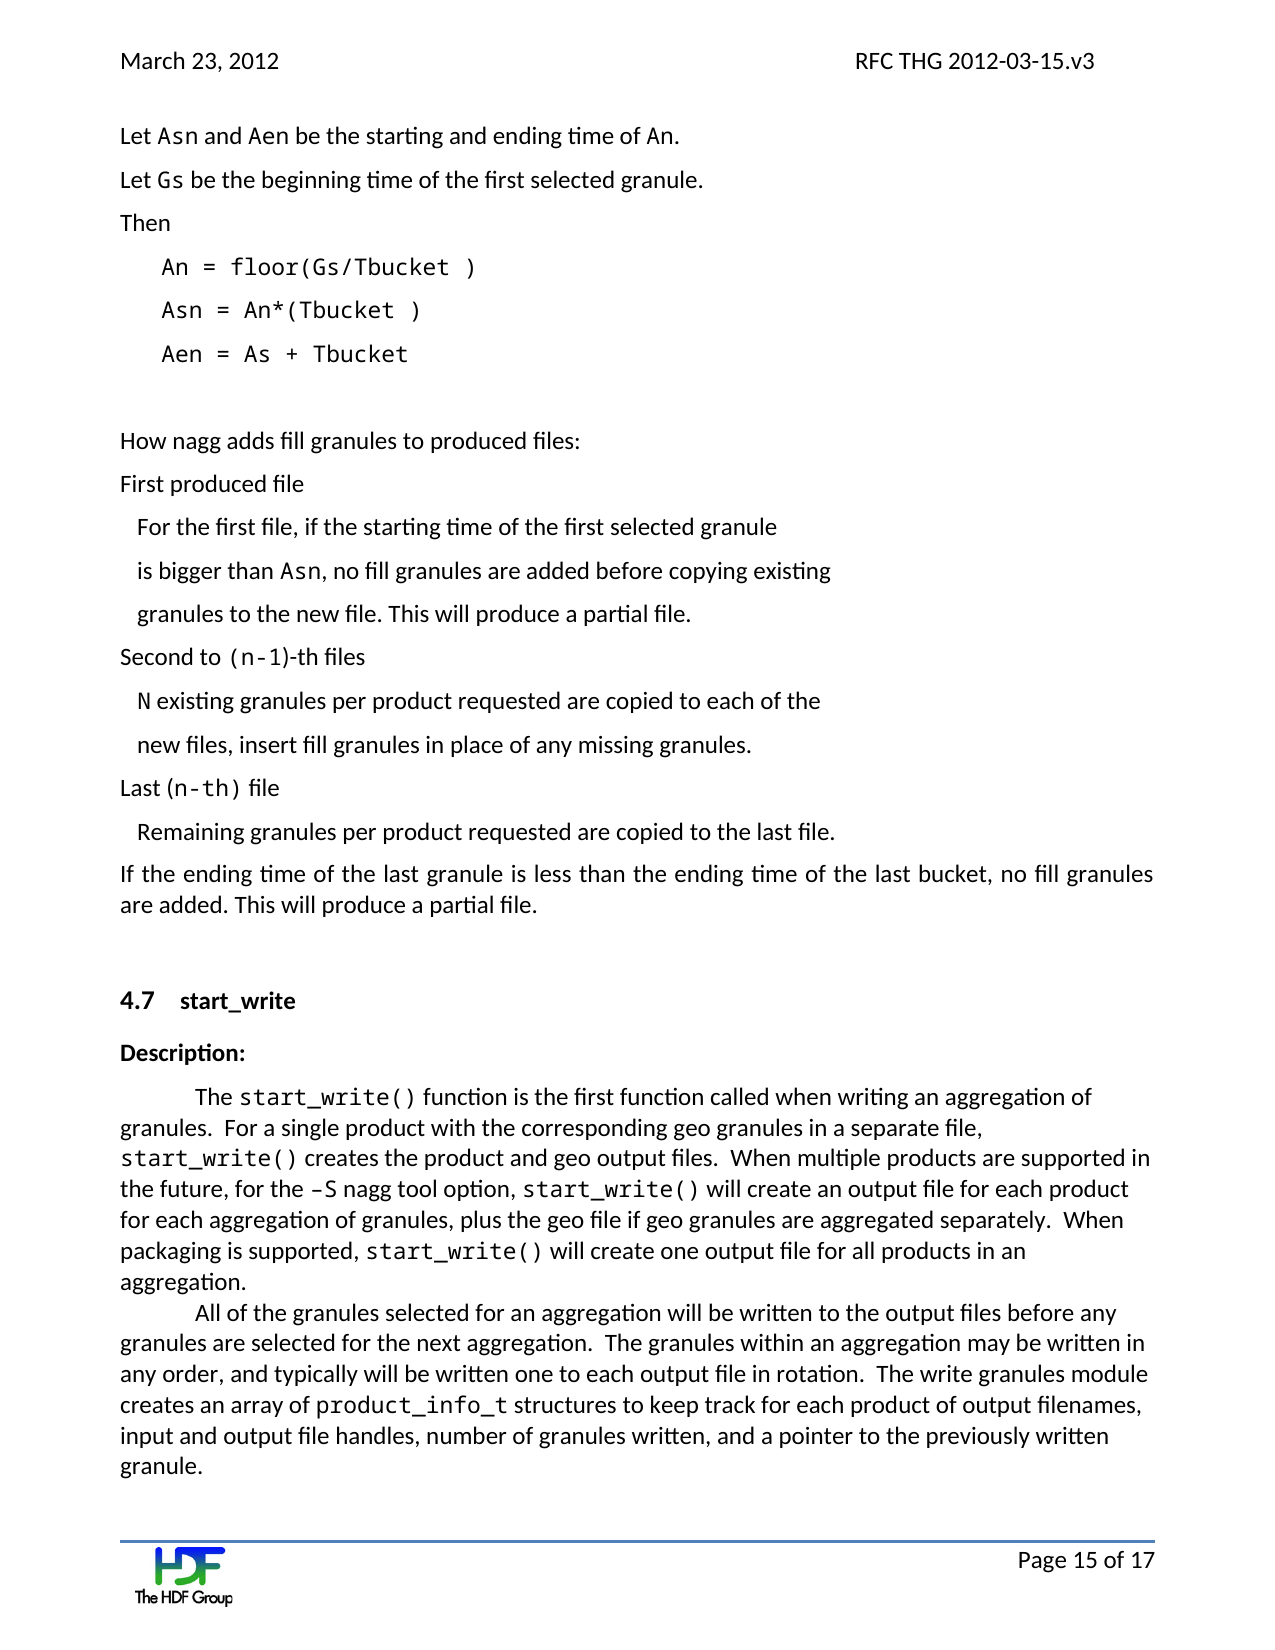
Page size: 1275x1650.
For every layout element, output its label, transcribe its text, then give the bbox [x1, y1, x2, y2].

subtitle Description: [120, 1037, 1155, 1068]
text The start_write() function is the first function called when writing an aggregation of granules. For a single product with the corresponding geo granules in a separate file, start_write() creates the product and geo output files. When multiple products are supported in the future, for the –S nagg tool option, start_write() will create an output file for each product for each aggregation of granules, plus the geo file if geo granules are aggregated separately. When packaging is supported, start_write() will create one output file for all products in an aggregation. [120, 1080, 1155, 1297]
text Remaining granules per product requested are copied to the last file. [120, 816, 1155, 846]
text new files, insert fill granules in place of any missing granules. [120, 729, 1155, 759]
text An = floor(Gs/Tbucket ) [120, 251, 1155, 282]
text is bigger than Asn, no fill granules are added before copying existing [120, 554, 1155, 586]
text Let Asn and Aen be the starting and ending time of An. [120, 120, 1155, 151]
text Asn = An*(Tbucket ) [120, 294, 1155, 326]
text If the ending time of the last granule is less than the ending time of the last bucket, no fill granules are added. This will produce a partial file. [120, 859, 1155, 920]
text granules to the new file. This will produce a partial file. [120, 598, 1155, 629]
text Aen = As + Tbucket [120, 338, 1155, 369]
text Last (n-th) file [120, 772, 1155, 803]
text How nagg adds fill granules to produced files: [120, 426, 1155, 456]
text N existing granules per product requested are copied to each of the [120, 685, 1155, 716]
picture [135, 1547, 233, 1607]
text Then [120, 207, 1155, 238]
text Second to (n-1)-th files [120, 641, 1155, 673]
text For the first file, if the starting time of the first selected granule [120, 512, 1155, 542]
text Let Gs be the beginning time of the first selected granule. [120, 164, 1155, 195]
subtitle start_write [120, 983, 1155, 1017]
text First produced file [120, 468, 1155, 499]
text All of the granules selected for an aggregation will be written to the output files before any granules are selected for the next aggregation. The granules within an aggregation may be written in any order, and typically will be written one to each output file in rotation. The write granules module creates an array of product_info_t structures to keep track for each product of output filenames, input and output file handles, number of granules written, and a pointer to the previously written granule. [120, 1297, 1155, 1481]
